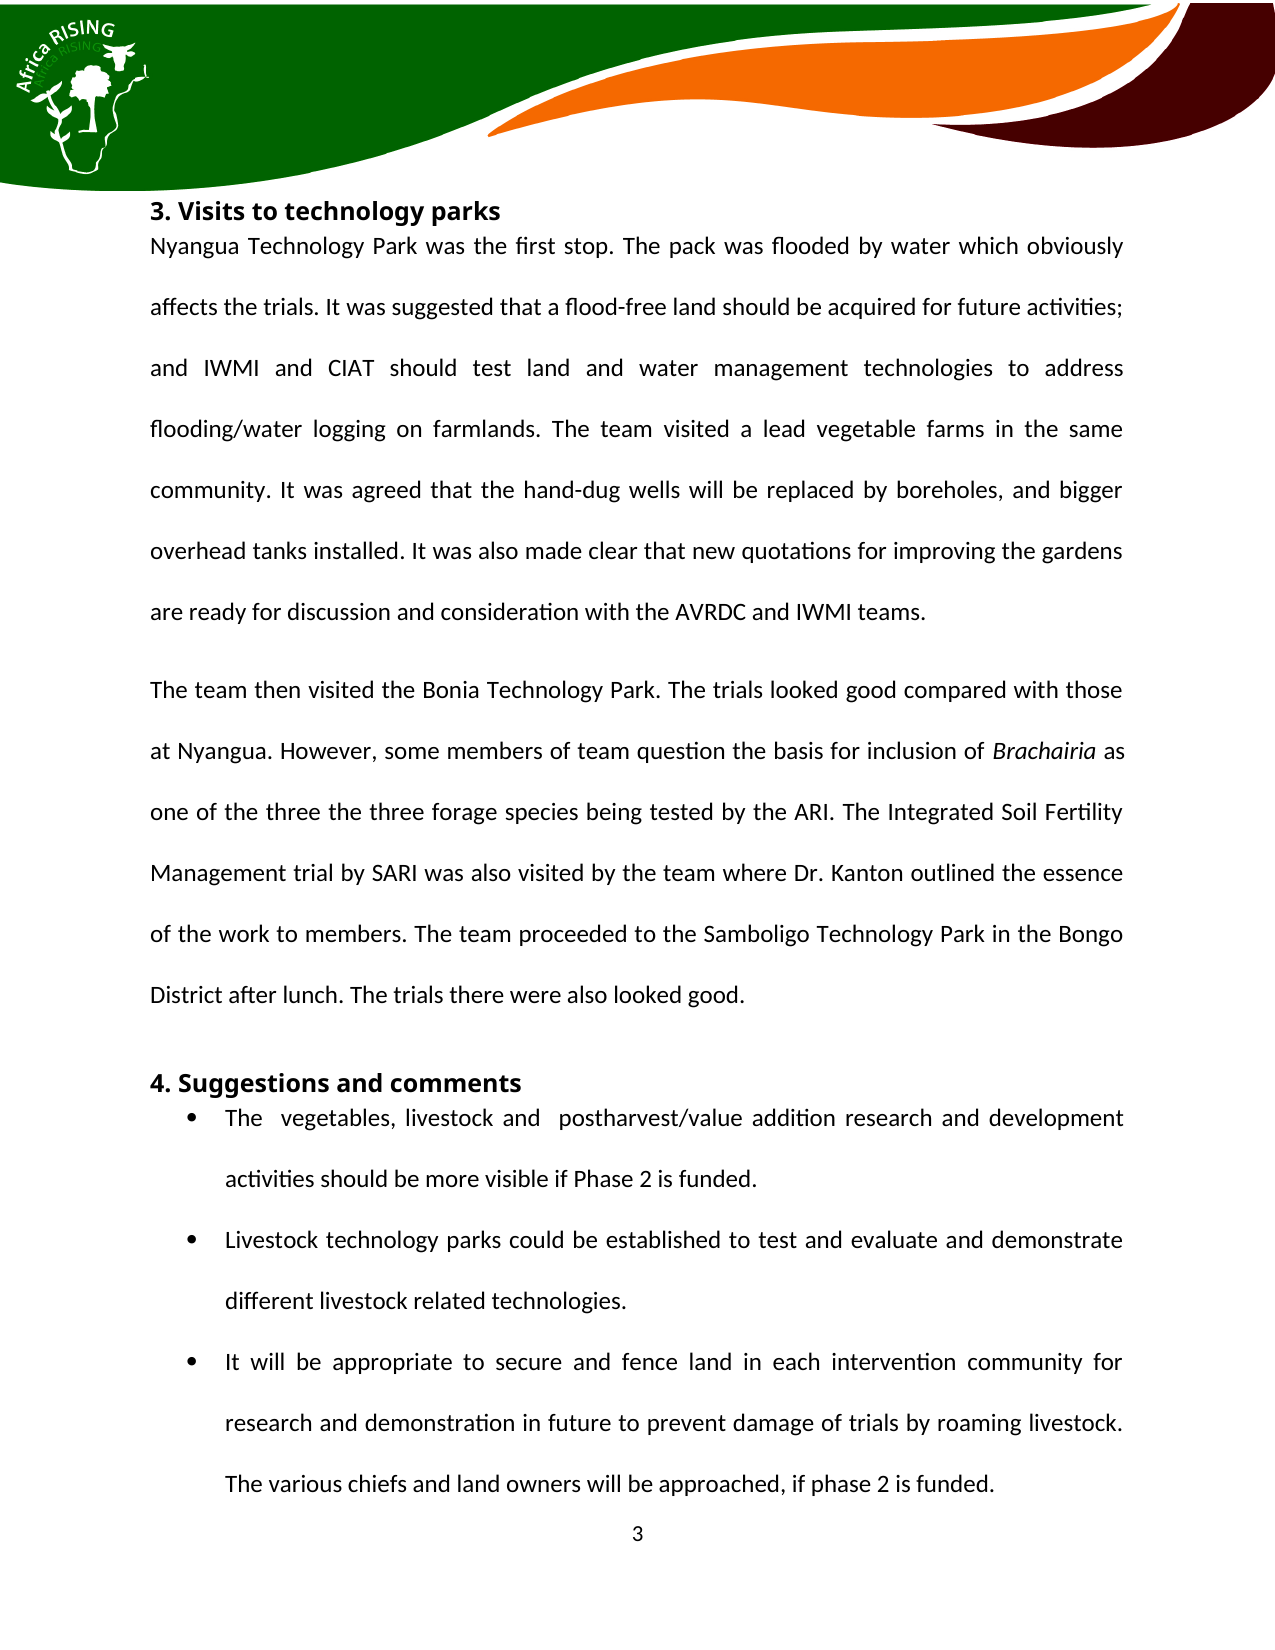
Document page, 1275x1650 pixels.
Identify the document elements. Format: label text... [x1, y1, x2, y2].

subtitle 4. Suggestions and comments [150, 1065, 1125, 1099]
list It will be appropriate to secure and fence land in each intervention community for research and demonstration in future to prevent damage of trials by roaming livestock. The various chiefs and land owners will be approached, if phase 2 is funded. [187, 1346, 1125, 1499]
subtitle 3. Visits to technology parks [150, 150, 1125, 227]
list Livestock technology parks could be established to test and evaluate and demonstrate different livestock related technologies. [187, 1224, 1125, 1316]
text Nyangua Technology Park was the first stop. The pack was flooded by water which obviously affects the trials. It was suggested that a flood-free land should be acquired for future activities; and IWMI and CIAT should test land and water management technologies to address flooding/water logging on farmlands. The team visited a lead vegetable farms in the same community. It was agreed that the hand-dug wells will be replaced by boreholes, and bigger overhead tanks installed. It was also made clear that new quotations for improving the gardens are ready for discussion and consideration with the AVRDC and IWMI teams. [150, 230, 1125, 627]
text The team then visited the Bonia Technology Park. The trials looked good compared with those at Nyangua. However, some members of team question the basis for inclusion of Brachairia as one of the three the three forage species being tested by the ARI. The Integrated Soil Fertility Management trial by SARI was also visited by the team where Dr. Kanton outlined the essence of the work to members. The team proceeded to the Samboligo Technology Park in the Bongo District after lunch. The trials there were also looked good. [150, 674, 1125, 1010]
picture [0, 3, 1275, 191]
list The vegetables, livestock and postharvest/value addition research and development activities should be more visible if Phase 2 is funded. [187, 1102, 1125, 1194]
